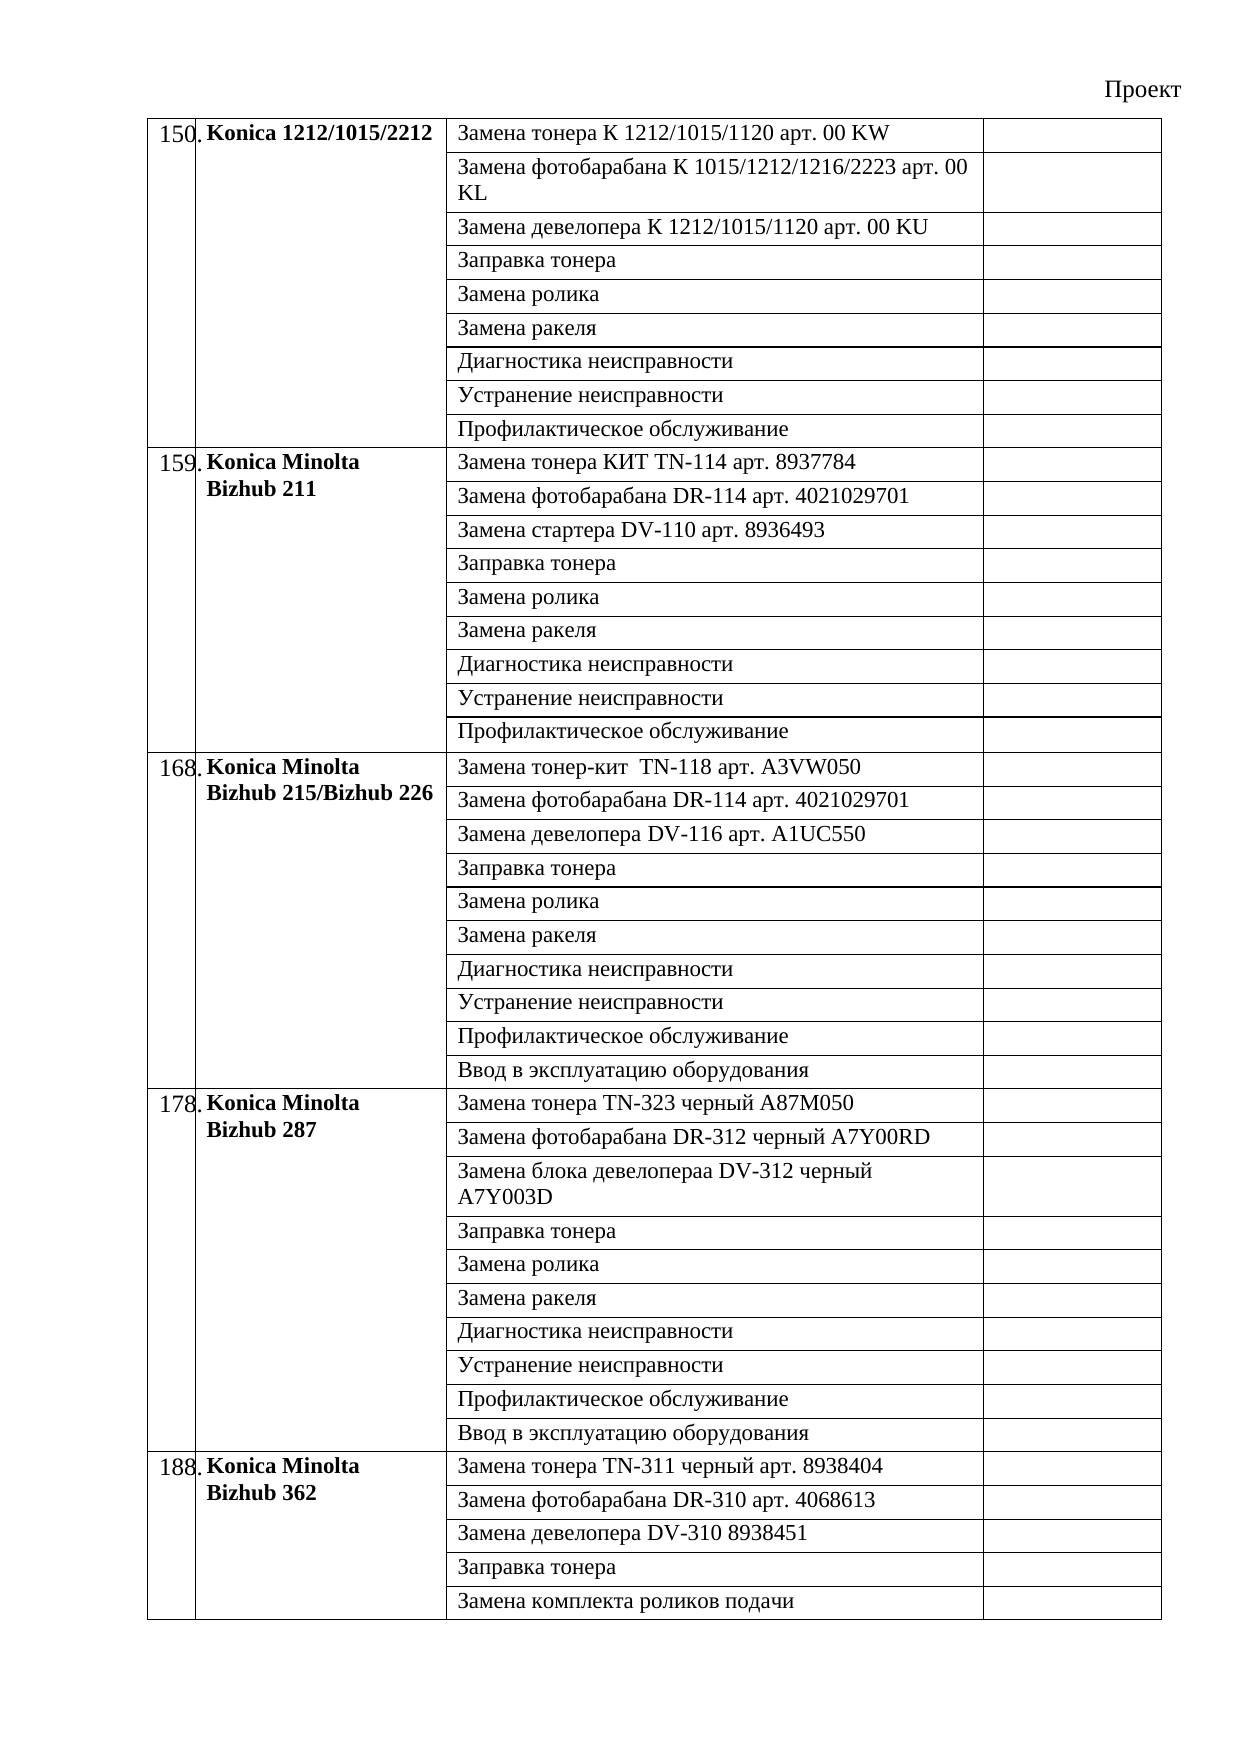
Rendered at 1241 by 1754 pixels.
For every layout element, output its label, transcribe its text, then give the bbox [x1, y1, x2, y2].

table_cell Konica Minolta Bizhub 211 [196, 448, 446, 752]
table_cell [984, 482, 1161, 514]
table_cell Замена ракеля [447, 617, 983, 649]
table_cell Заправка тонера [447, 1553, 983, 1586]
table_cell Konica Minolta Bizhub 215/Bizhub 226 [196, 753, 446, 1088]
table_cell [984, 1217, 1161, 1249]
table_cell Замена ролика [447, 583, 983, 616]
table_cell [984, 854, 1161, 886]
table_cell Замена фотобарабана DR-114 арт. 4021029701 [447, 787, 983, 819]
table_cell [984, 1250, 1161, 1283]
table_cell [984, 1351, 1161, 1384]
table_cell Замена девелопера DV-116 арт. A1UC550 [447, 820, 983, 853]
table_cell Устранение неисправности [447, 989, 983, 1021]
table_cell Профилактическое обслуживание [447, 415, 983, 447]
table_cell Замена фотобарабана DR-114 арт. 4021029701 [447, 482, 983, 514]
table_cell Устранение неисправности [447, 1351, 983, 1384]
table_cell [148, 448, 195, 752]
table_cell [984, 1056, 1161, 1088]
table_cell [984, 1486, 1161, 1518]
table_cell Устранение неисправности [447, 381, 983, 414]
table_header Konica 1212/1015/2212 [196, 119, 446, 447]
table_cell Заправка тонера [447, 246, 983, 279]
table_cell [984, 213, 1161, 245]
table_cell [984, 820, 1161, 853]
table_cell [984, 583, 1161, 616]
table_cell Замена тонера TN-311 черный арт. 8938404 [447, 1452, 983, 1485]
table_cell Замена стартера DV-110 арт. 8936493 [447, 516, 983, 548]
table_cell [984, 448, 1161, 481]
table_cell [984, 989, 1161, 1021]
table_cell [984, 753, 1161, 786]
table_cell [148, 1452, 195, 1619]
table_cell Замена ракеля [447, 921, 983, 954]
table_cell Диагностика неисправности [447, 650, 983, 683]
table_cell [984, 415, 1161, 447]
table_cell [984, 246, 1161, 279]
table_cell [984, 1553, 1161, 1586]
table_cell [984, 1385, 1161, 1417]
table_cell [984, 1419, 1161, 1451]
table_cell Ввод в эксплуатацию оборудования [447, 1419, 983, 1451]
table_cell Замена ролика [447, 280, 983, 313]
table_cell Профилактическое обслуживание [447, 718, 983, 752]
table_cell Заправка тонера [447, 1217, 983, 1249]
table_cell Замена ракеля [447, 1284, 983, 1317]
table_cell Замена ролика [447, 1250, 983, 1283]
table_cell Замена тонер-кит TN-118 арт. A3VW050 [447, 753, 983, 786]
table_cell [984, 1089, 1161, 1122]
table_header Замена тонера К 1212/1015/1120 арт. 00 KW [447, 119, 983, 152]
table_cell Ввод в эксплуатацию оборудования [447, 1056, 983, 1088]
table_cell Konica Minolta Bizhub 362 [196, 1452, 446, 1619]
table_cell Диагностика неисправности [447, 1318, 983, 1350]
table_cell Замена ролика [447, 888, 983, 920]
table_cell [984, 718, 1161, 752]
table_cell Замена фотобарабана DR-310 арт. 4068613 [447, 1486, 983, 1518]
table_cell Замена фотобарабана К 1015/1212/1216/2223 арт. 00 KL [447, 153, 983, 212]
table_cell [984, 1520, 1161, 1552]
table_cell [984, 314, 1161, 346]
table_cell Замена фотобарабана DR-312 черный A7Y00RD [447, 1123, 983, 1156]
table_cell [148, 753, 195, 1088]
table_cell [984, 955, 1161, 987]
table_cell [984, 549, 1161, 582]
table_cell Профилактическое обслуживание [447, 1022, 983, 1055]
table_cell [984, 617, 1161, 649]
table_cell Замена комплекта роликов подачи [447, 1587, 983, 1619]
table_cell [984, 1284, 1161, 1317]
table_cell Заправка тонера [447, 549, 983, 582]
table_cell Профилактическое обслуживание [447, 1385, 983, 1417]
table_cell [984, 381, 1161, 414]
table_cell Konica Minolta Bizhub 287 [196, 1089, 446, 1451]
table_header [984, 119, 1161, 152]
table_cell [984, 348, 1161, 380]
table_cell [984, 1123, 1161, 1156]
table_cell [984, 921, 1161, 954]
table_cell [984, 1157, 1161, 1216]
table_cell [984, 1318, 1161, 1350]
table_cell Замена девелопера DV-310 8938451 [447, 1520, 983, 1552]
table_cell [148, 1089, 195, 1451]
table_header [148, 119, 195, 447]
table_cell [984, 787, 1161, 819]
table_cell Замена тонера TN-323 черный A87M050 [447, 1089, 983, 1122]
table_cell Замена тонера КИТ TN-114 арт. 8937784 [447, 448, 983, 481]
table_cell [984, 650, 1161, 683]
table_cell [984, 280, 1161, 313]
table_cell [984, 684, 1161, 716]
table_cell Замена девелопера К 1212/1015/1120 арт. 00 KU [447, 213, 983, 245]
table_cell Заправка тонера [447, 854, 983, 886]
table_cell [984, 1022, 1161, 1055]
table_cell [984, 1452, 1161, 1485]
table_cell Диагностика неисправности [447, 348, 983, 380]
table_cell Диагностика неисправности [447, 955, 983, 987]
table_cell Замена блока девелопераа DV-312 черный A7Y003D [447, 1157, 983, 1216]
table_cell [984, 888, 1161, 920]
table_cell Устранение неисправности [447, 684, 983, 716]
table_cell [984, 516, 1161, 548]
table_cell [984, 153, 1161, 212]
table_cell Замена ракеля [447, 314, 983, 346]
table_cell [984, 1587, 1161, 1619]
